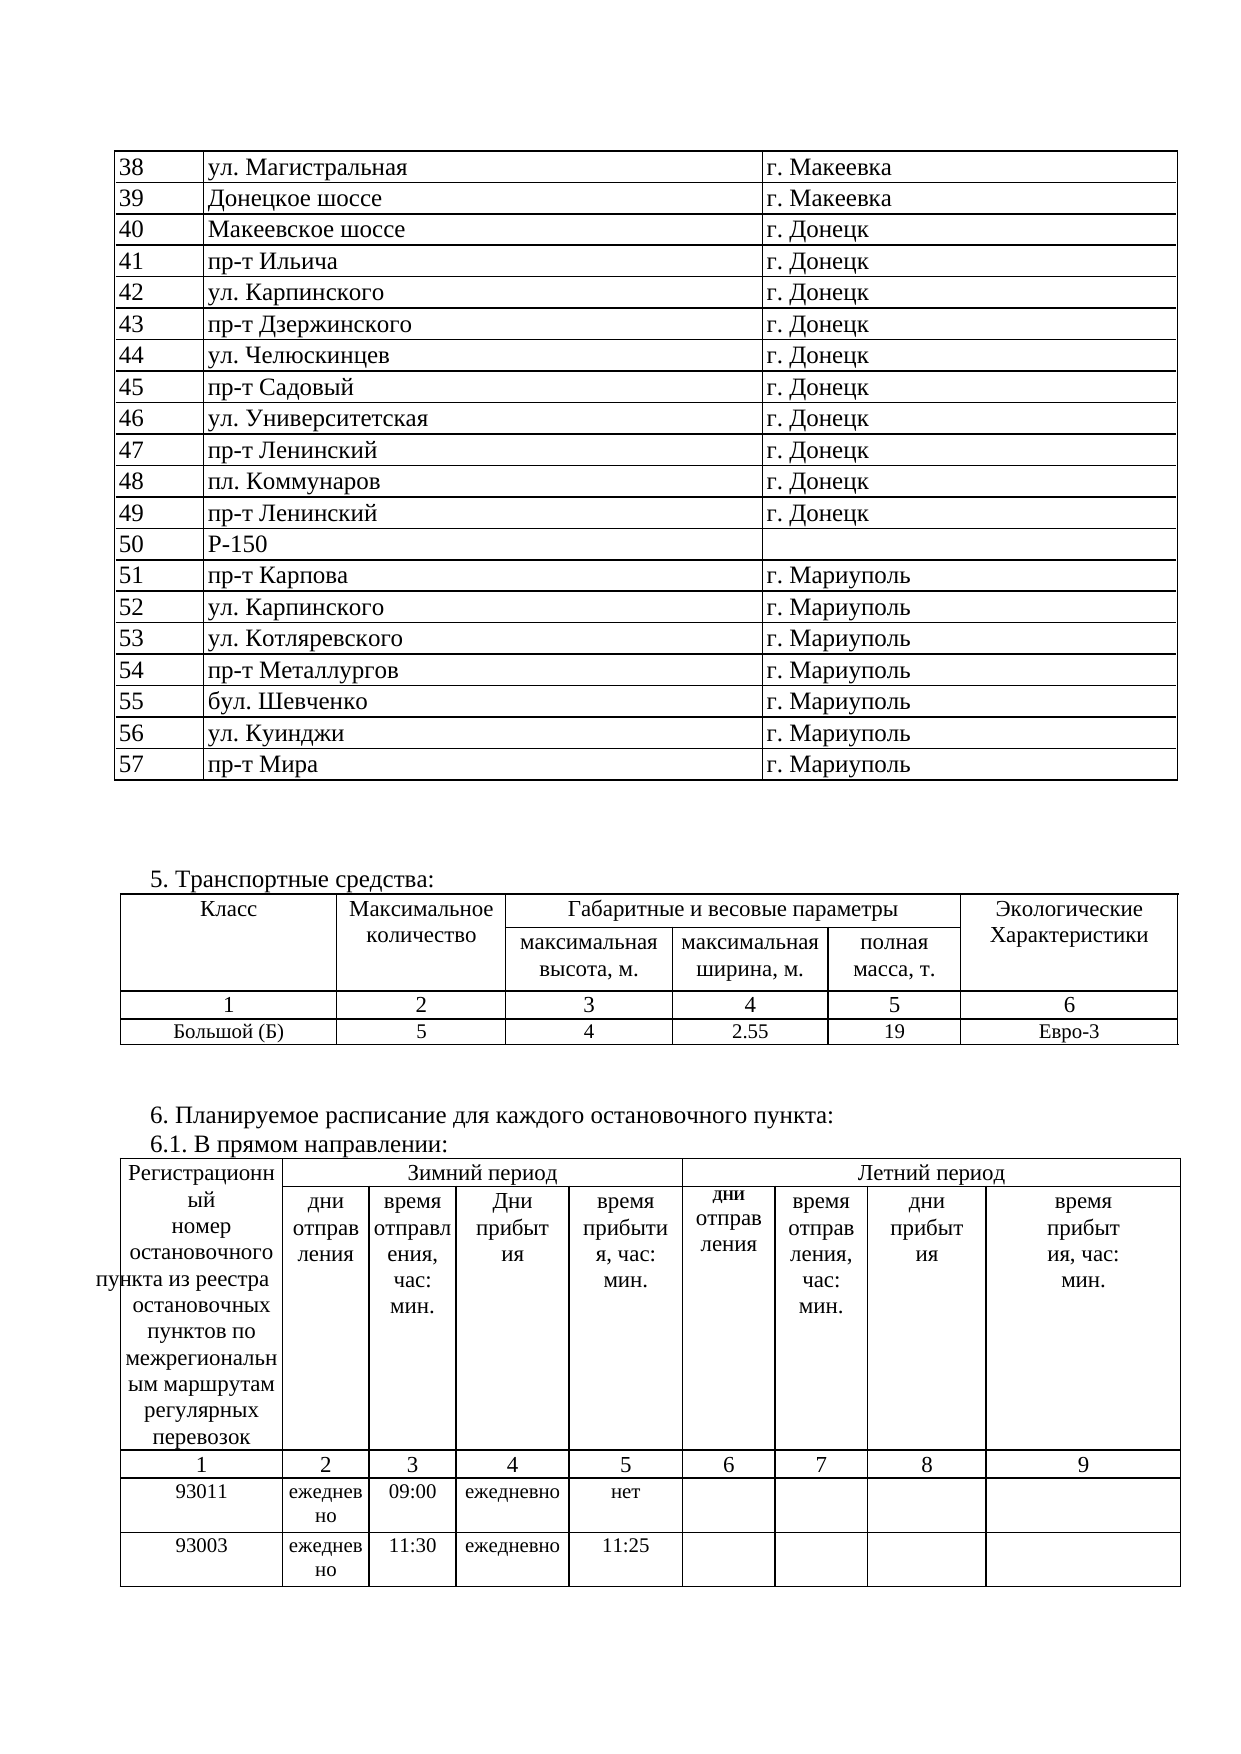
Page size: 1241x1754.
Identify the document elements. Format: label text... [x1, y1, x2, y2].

table_cell 93003 [121, 1533, 282, 1586]
table_cell ежедневно [283, 1533, 368, 1586]
table_cell 3 [370, 1451, 455, 1477]
table_cell пр-т Ильича [204, 246, 762, 276]
table_cell 1 [121, 992, 336, 1018]
table_cell г. Донецк [763, 276, 1177, 307]
table_cell 40 [115, 214, 203, 244]
table_cell 8 [868, 1451, 985, 1477]
table_cell 42 [115, 277, 203, 307]
table_cell г. Мариуполь [763, 559, 1177, 590]
table_cell Макеевское шоссе [204, 215, 762, 244]
table_header Габаритные и весовые параметры [506, 895, 960, 927]
table_cell 45 [115, 371, 203, 402]
table_cell г. Донецк [763, 370, 1177, 402]
table_cell 2 [283, 1451, 368, 1477]
table_cell 44 [115, 340, 203, 370]
table_cell г. Мариуполь [763, 716, 1177, 748]
table_cell время отправл ения, час: мин. [370, 1187, 455, 1449]
table_cell г. Мариуполь [763, 590, 1177, 622]
table_cell ежедневно [457, 1479, 568, 1531]
table_header Экологические Характеристики [961, 895, 1177, 990]
table_cell 4 [457, 1451, 568, 1477]
text 6. Планируемое расписание для каждого остановочного пункта: [150, 1100, 1090, 1129]
table_cell 3 [506, 992, 672, 1018]
table_cell полная масса, т. [829, 928, 960, 990]
table_cell [683, 1533, 774, 1586]
table_cell ежедневно [457, 1533, 568, 1586]
table_cell пр-т Мира [204, 749, 762, 779]
table_cell 39 [115, 183, 203, 213]
table_cell 41 [115, 245, 203, 276]
table_cell 09:00 [370, 1479, 455, 1531]
table_cell 53 [115, 623, 203, 653]
table_cell пр-т Металлургов [204, 655, 762, 685]
table_cell 57 [115, 749, 203, 779]
table_header Зимний период [283, 1159, 682, 1186]
table_cell [776, 1533, 867, 1586]
table_cell время прибыт ия, час: мин. [987, 1187, 1180, 1449]
table_cell дни прибыт ия [868, 1187, 985, 1449]
table_cell [868, 1479, 985, 1531]
table_header Максимальное количество [337, 895, 505, 990]
table_cell 49 [115, 497, 203, 527]
table_cell ул. Карпинского [204, 592, 762, 622]
table_cell 5 [570, 1451, 682, 1477]
table_cell ул. Карпинского [204, 277, 762, 307]
table_cell время отправ ления, час: мин. [776, 1187, 867, 1449]
table_cell максимальная ширина, м. [673, 928, 827, 990]
table_cell 48 [115, 466, 203, 496]
table_cell г. Донецк [763, 433, 1177, 464]
table_cell г. Донецк [763, 465, 1177, 496]
table_cell 7 [776, 1451, 867, 1477]
table_cell нет [570, 1479, 682, 1531]
table_cell г. Донецк [763, 339, 1177, 370]
table_cell [868, 1533, 985, 1586]
table_cell Донецкое шоссе [204, 183, 762, 213]
table_cell г. Донецк [763, 402, 1177, 433]
table_cell 54 [115, 654, 203, 685]
table_cell 46 [115, 403, 203, 433]
table_cell 6 [683, 1451, 774, 1477]
table_cell ул. Куинджи [204, 718, 762, 748]
table_cell 5 [337, 1020, 505, 1043]
table_cell ул. Магистральная [204, 152, 762, 181]
table_cell г. Донецк [763, 213, 1177, 244]
table_cell пр-т Ленинский [204, 435, 762, 464]
text 5. Транспортные средства: [150, 864, 1090, 893]
table_cell ул. Котляревского [204, 623, 762, 653]
table_cell 4 [506, 1020, 672, 1043]
table_cell г. Мариуполь [763, 653, 1177, 685]
table_cell 56 [115, 717, 203, 748]
table_cell Р-150 [204, 529, 762, 559]
table_cell г. Мариуполь [763, 748, 1177, 779]
table_cell [763, 528, 1177, 559]
table_cell [683, 1479, 774, 1531]
table_cell 52 [115, 591, 203, 622]
table_cell пл. Коммунаров [204, 466, 762, 496]
table_cell г. Мариуполь [763, 622, 1177, 653]
table_cell 38 [115, 152, 203, 181]
table_cell Евро-3 [961, 1020, 1177, 1043]
table_cell 43 [115, 308, 203, 339]
table_cell ежедневно [283, 1479, 368, 1531]
table_cell Большой (Б) [121, 1020, 336, 1043]
table_cell 50 [115, 529, 203, 559]
table_header Летний период [683, 1159, 1180, 1186]
table_cell 9 [987, 1451, 1180, 1477]
table_cell г. Макеевка [763, 181, 1177, 213]
table_cell 93011 [121, 1479, 282, 1531]
table_cell г. Макеевка [763, 152, 1177, 181]
table_cell пр-т Ленинский [204, 498, 762, 527]
table_cell Дни прибыт ия [457, 1187, 568, 1449]
table_cell бул. Шевченко [204, 686, 762, 716]
table_cell максимальная высота, м. [506, 928, 672, 990]
table_cell [776, 1479, 867, 1531]
table_header Класс [121, 895, 336, 990]
table_cell ул. Челюскинцев [204, 340, 762, 370]
table_cell 6 [961, 992, 1177, 1018]
table_cell 11:25 [570, 1533, 682, 1586]
table_cell [987, 1479, 1180, 1531]
table_cell 55 [115, 686, 203, 716]
text 6.1. В прямом направлении: [150, 1129, 1090, 1158]
table_cell 1 [121, 1451, 282, 1477]
table_cell дни отправ ления [283, 1187, 368, 1449]
table_cell ул. Университетская [204, 403, 762, 433]
table_cell пр-т Дзержинского [204, 309, 762, 339]
table_cell 5 [829, 992, 960, 1018]
table_cell 47 [115, 434, 203, 464]
table_cell время прибыти я, час: мин. [570, 1187, 682, 1449]
table_cell пр-т Садовый [204, 372, 762, 402]
table_cell 2.55 [673, 1020, 827, 1043]
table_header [121, 1159, 282, 1449]
table_cell 11:30 [370, 1533, 455, 1586]
table_cell г. Донецк [763, 496, 1177, 527]
table_cell 2 [337, 992, 505, 1018]
table_cell [987, 1533, 1180, 1586]
table_cell ДНИ отправ ления [683, 1187, 774, 1449]
table_cell г. Мариуполь [763, 685, 1177, 716]
table_cell г. Донецк [763, 244, 1177, 276]
table_cell 4 [673, 992, 827, 1018]
table_cell г. Донецк [763, 307, 1177, 339]
table_cell 19 [829, 1020, 960, 1043]
table_cell пр-т Карпова [204, 561, 762, 590]
table_cell 51 [115, 560, 203, 590]
